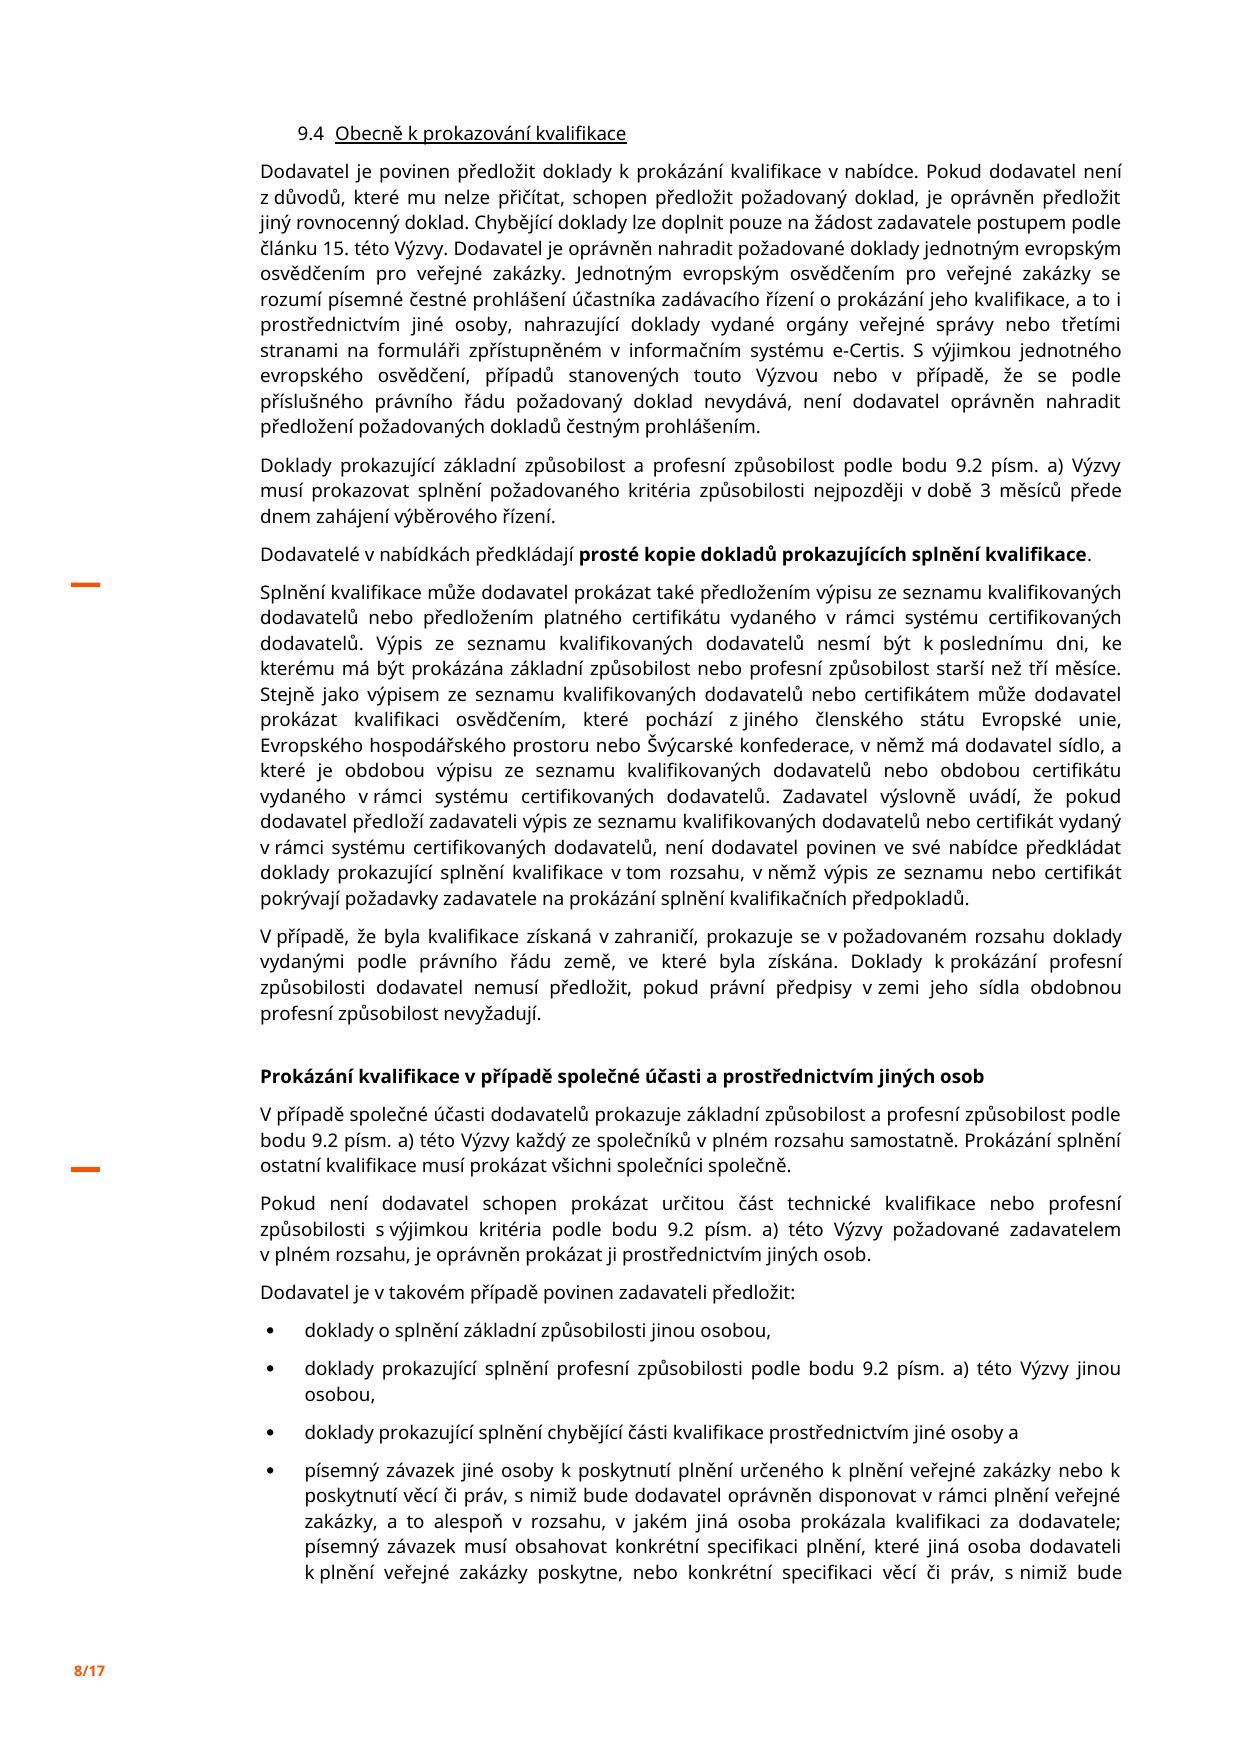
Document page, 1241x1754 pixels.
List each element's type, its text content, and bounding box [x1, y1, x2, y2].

text V případě společné účasti dodavatelů prokazuje základní způsobilost a profesní způsobilost podle bodu 9.2 písm. a) této Výzvy každý ze společníků v plném rozsahu samostatně. Prokázání splnění ostatní kvalifikace musí prokázat všichni společníci společně. [260, 1101, 1122, 1178]
text Splnění kvalifikace může dodavatel prokázat také předložením výpisu ze seznamu kvalifikovaných dodavatelů nebo předložením platného certifikátu vydaného v rámci systému certifikovaných dodavatelů. Výpis ze seznamu kvalifikovaných dodavatelů nesmí být k poslednímu dni, ke kterému má být prokázána základní způsobilost nebo profesní způsobilost starší než tří měsíce. Stejně jako výpisem ze seznamu kvalifikovaných dodavatelů nebo certifikátem může dodavatel prokázat kvalifikaci osvědčením, které pochází z jiného členského státu Evropské unie, Evropského hospodářského prostoru nebo Švýcarské konfederace, v němž má dodavatel sídlo, a které je obdobou výpisu ze seznamu kvalifikovaných dodavatelů nebo obdobou certifikátu vydaného v rámci systému certifikovaných dodavatelů. Zadavatel výslovně uvádí, že pokud dodavatel předloží zadavateli výpis ze seznamu kvalifikovaných dodavatelů nebo certifikát vydaný v rámci systému certifikovaných dodavatelů, není dodavatel povinen ve své nabídce předkládat doklady prokazující splnění kvalifikace v tom rozsahu, v němž výpis ze seznamu nebo certifikát pokrývají požadavky zadavatele na prokázání splnění kvalifikačních předpokladů. [260, 579, 1122, 911]
text Dodavatel je v takovém případě povinen zadavateli předložit: [260, 1279, 1122, 1305]
text Dodavatel je povinen předložit doklady k prokázání kvalifikace v nabídce. Pokud dodavatel není z důvodů, které mu nelze přičítat, schopen předložit požadovaný doklad, je oprávněn předložit jiný rovnocenný doklad. Chybějící doklady lze doplnit pouze na žádost zadavatele postupem podle článku 15. této Výzvy. Dodavatel je oprávněn nahradit požadované doklady jednotným evropským osvědčením pro veřejné zakázky. Jednotným evropským osvědčením pro veřejné zakázky se rozumí písemné čestné prohlášení účastníka zadávacího řízení o prokázání jeho kvalifikace, a to i prostřednictvím jiné osoby, nahrazující doklady vydané orgány veřejné správy nebo třetími stranami na formuláři zpřístupněném v informačním systému e-Certis. S výjimkou jednotného evropského osvědčení, případů stanovených touto Výzvou nebo v případě, že se podle příslušného právního řádu požadovaný doklad nevydává, není dodavatel oprávněn nahradit předložení požadovaných dokladů čestným prohlášením. [260, 159, 1122, 439]
text V případě, že byla kvalifikace získaná v zahraničí, prokazuje se v požadovaném rozsahu doklady vydanými podle právního řádu země, ve které byla získána. Doklady k prokázání profesní způsobilosti dodavatel nemusí předložit, pokud právní předpisy v zemi jeho sídla obdobnou profesní způsobilost nevyžadují. [260, 923, 1122, 1025]
text Doklady prokazující základní způsobilost a profesní způsobilost podle bodu 9.2 písm. a) Výzvy musí prokazovat splnění požadovaného kritéria způsobilosti nejpozději v době 3 měsíců přede dnem zahájení výběrového řízení. [260, 452, 1122, 528]
text Prokázání kvalifikace v případě společné účasti a prostřednictvím jiných osob [260, 1063, 1122, 1089]
list doklady prokazující splnění profesní způsobilosti podle bodu 9.2 písm. a) této Výzvy jinou osobou, [267, 1356, 1122, 1407]
list Obecně k prokazování kvalifikace [297, 121, 1122, 146]
text Pokud není dodavatel schopen prokázat určitou část technické kvalifikace nebo profesní způsobilosti s výjimkou kritéria podle bodu 9.2 písm. a) této Výzvy požadované zadavatelem v plném rozsahu, je oprávněn prokázat ji prostřednictvím jiných osob. [260, 1190, 1122, 1267]
text Dodavatelé v nabídkách předkládají prosté kopie dokladů prokazujících splnění kvalifikace. [260, 541, 1122, 566]
list doklady prokazující splnění chybějící části kvalifikace prostřednictvím jiné osoby a [267, 1419, 1122, 1444]
list doklady o splnění základní způsobilosti jinou osobou, [267, 1317, 1122, 1343]
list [267, 1457, 1122, 1585]
